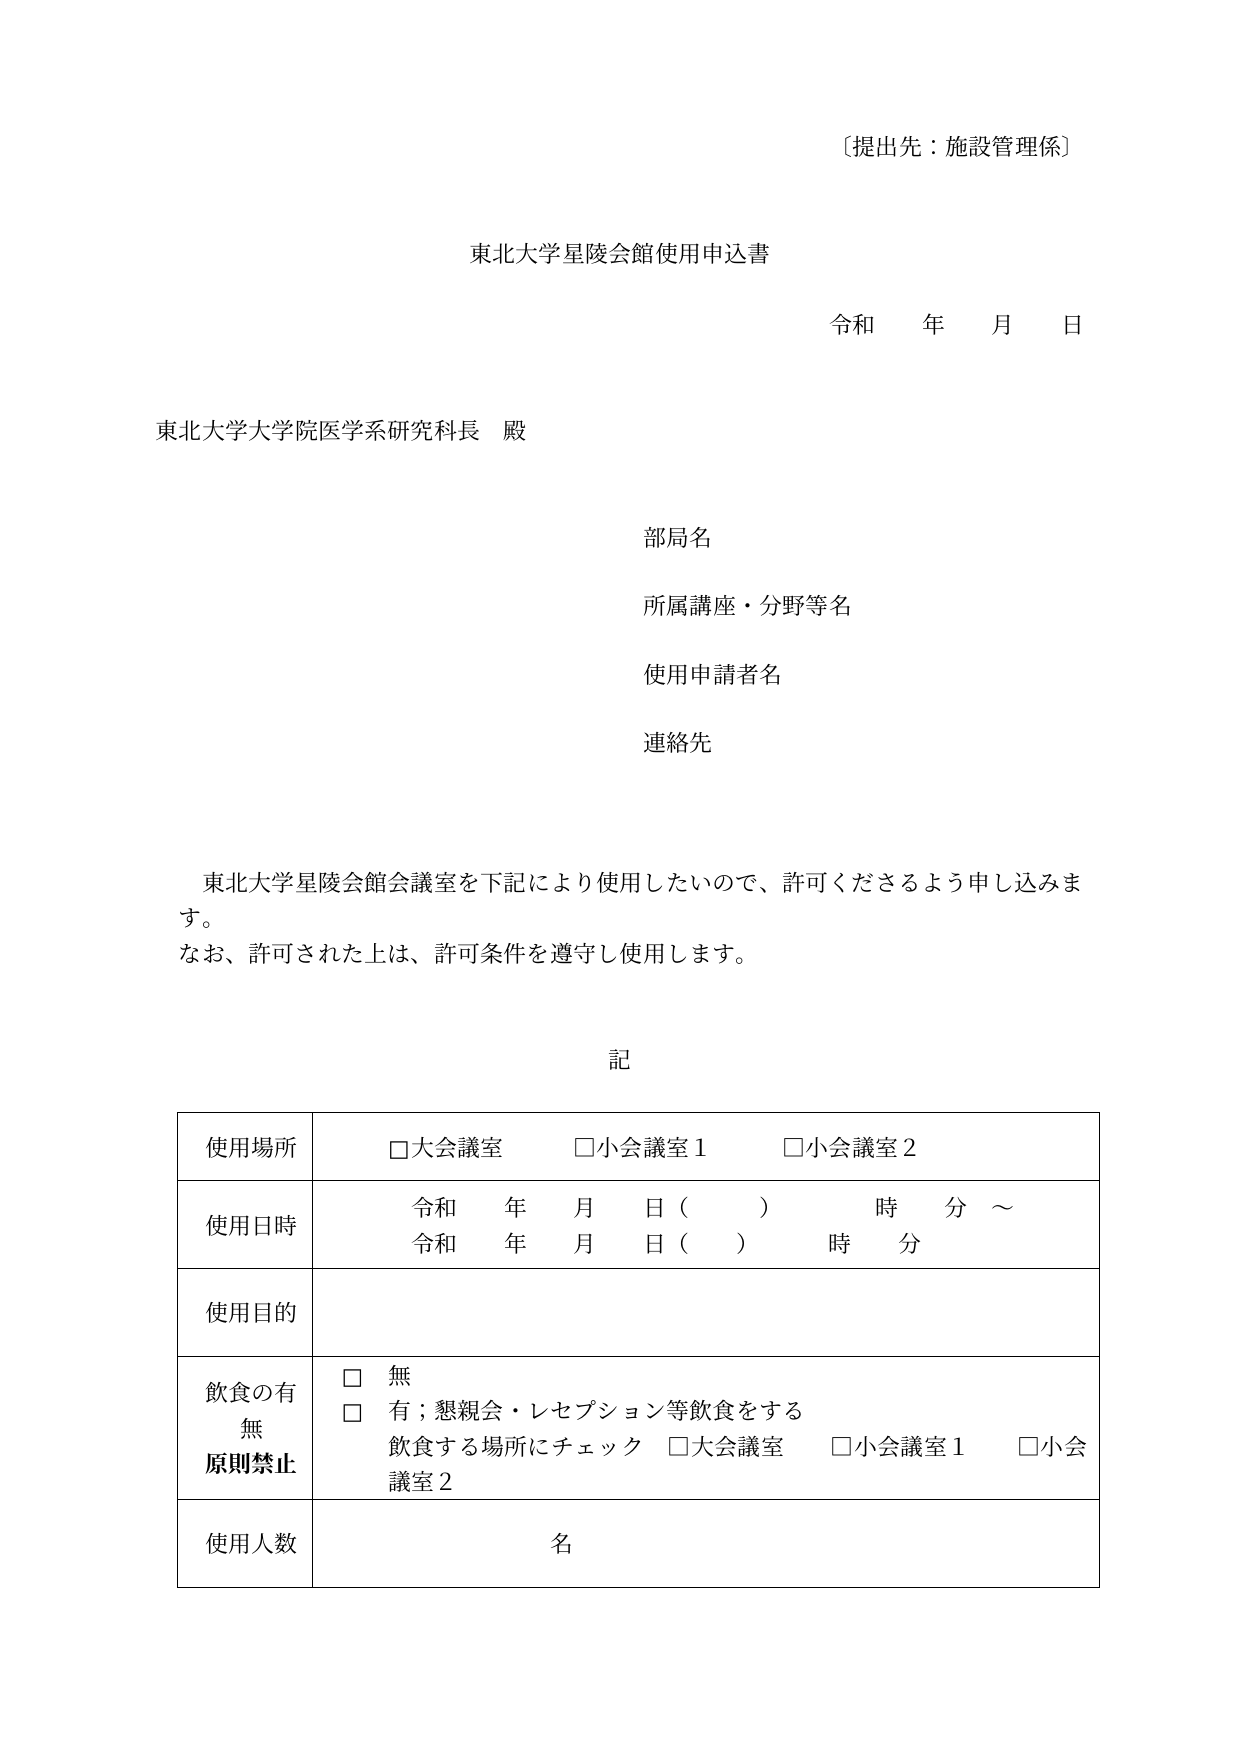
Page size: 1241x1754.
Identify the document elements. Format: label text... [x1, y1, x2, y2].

table_header 使用場所 [178, 1113, 312, 1180]
table_cell 使用日時 [178, 1181, 312, 1268]
table_cell [313, 1269, 1099, 1356]
text 連絡先 [176, 724, 1085, 759]
text 記 [156, 1041, 1085, 1077]
text 東北大学大学院医学系研究科長 殿 [156, 412, 1085, 448]
table_cell 令和 年 月 日（ ） 時 分 ～ 令和 年 月 日（ ） 時 分 [313, 1181, 1099, 1268]
table_cell 使用人数 [178, 1500, 312, 1587]
text 令和 年 月 日 [156, 306, 1085, 341]
text 〔提出先：施設管理係〕 [156, 128, 1085, 163]
table_cell 無 有；懇親会・レセプション等飲食をする 飲食する場所にチェック □大会議室 □小会議室１ □小会議室２ [313, 1357, 1099, 1499]
text 所属講座・分野等名 [176, 587, 1085, 623]
text 東北大学星陵会館会議室を下記により使用したいので、許可くださるよう申し込みます。 [135, 863, 1085, 934]
text 東北大学星陵会館使用申込書 [156, 234, 1085, 270]
text 部局名 [156, 519, 1085, 554]
table_cell 飲食の有無 原則禁止 [178, 1357, 312, 1499]
table_header □大会議室 □小会議室１ □小会議室２ [313, 1113, 1099, 1180]
table_cell 名 [313, 1500, 1099, 1587]
text なお、許可された上は、許可条件を遵守し使用します。 [135, 934, 1085, 970]
text 使用申請者名 [176, 656, 1085, 691]
table_cell 使用目的 [178, 1269, 312, 1356]
